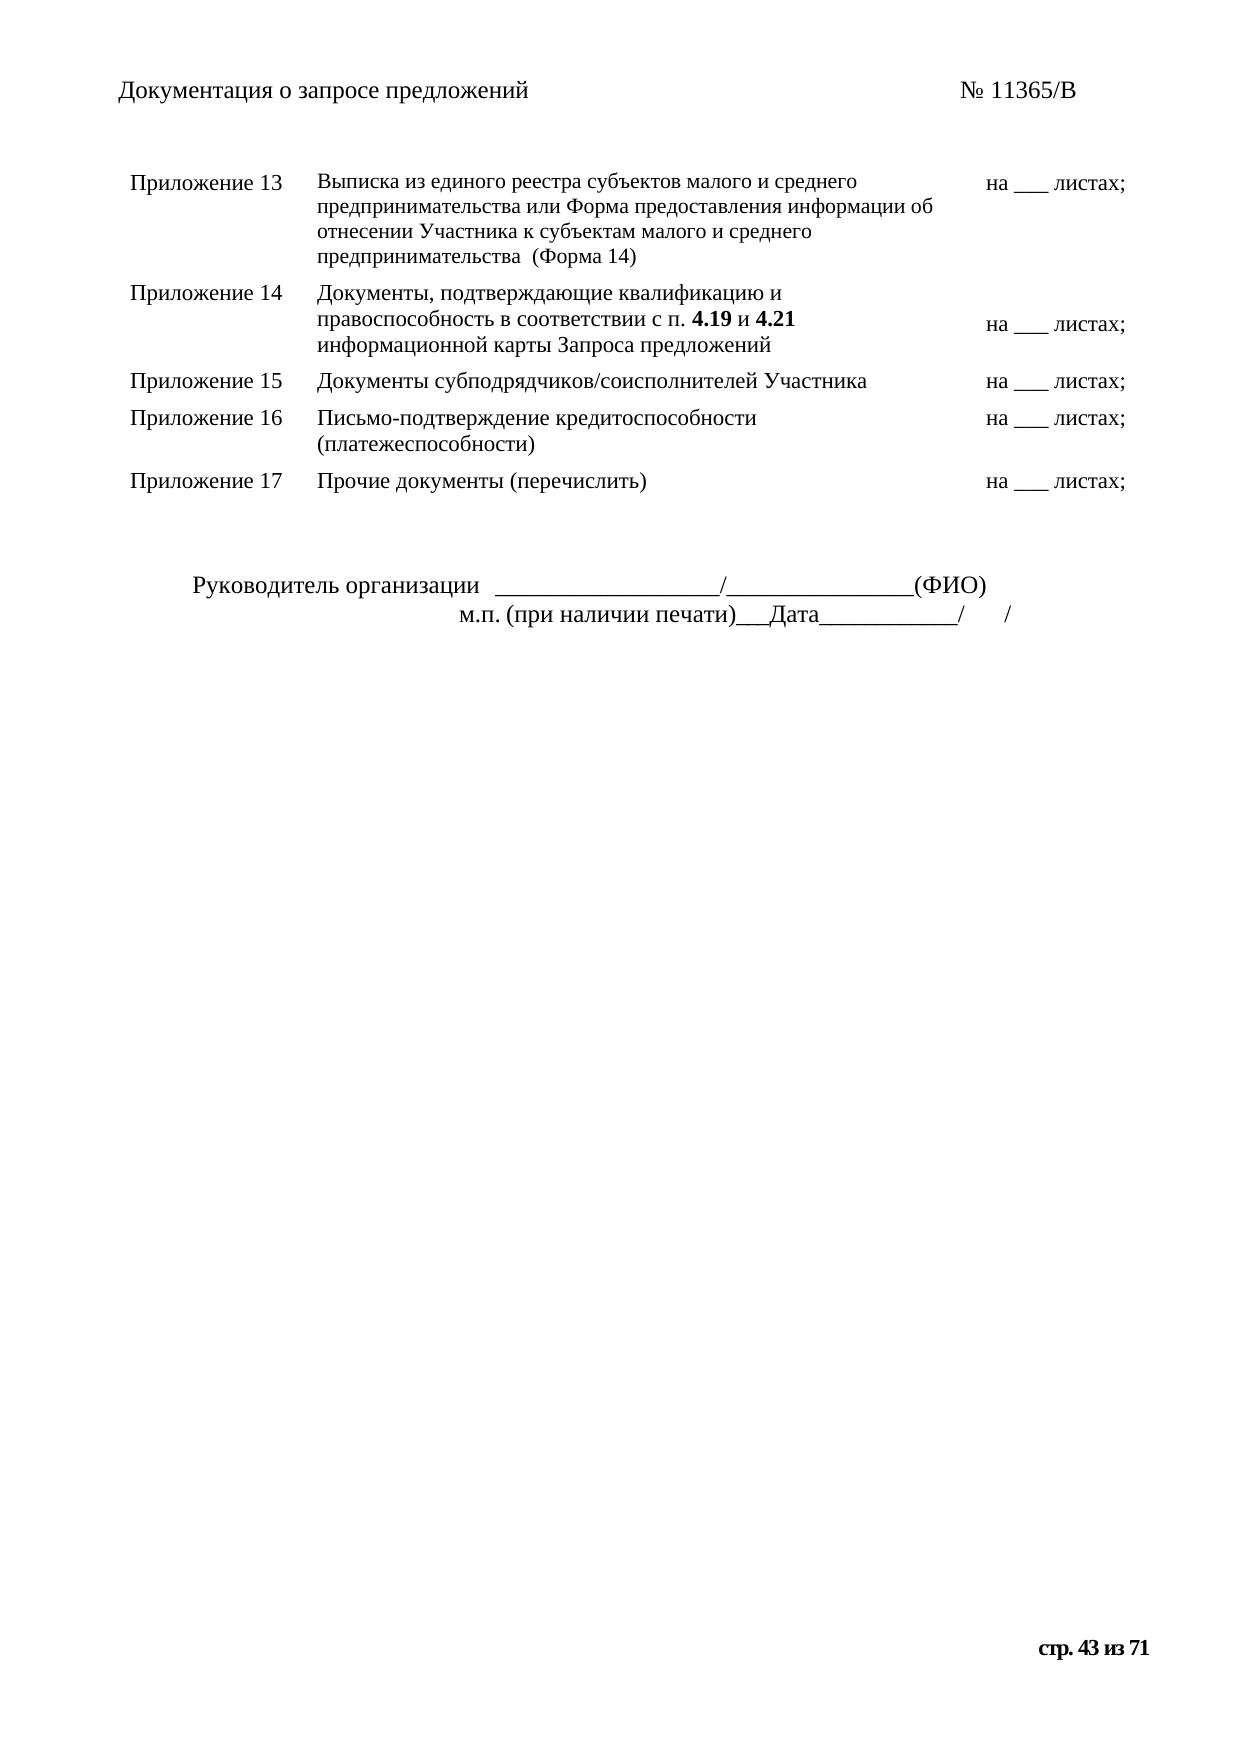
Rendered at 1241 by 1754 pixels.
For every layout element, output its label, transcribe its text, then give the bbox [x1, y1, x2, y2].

table_cell Прочие документы (перечислить) [306, 462, 974, 498]
table_cell Приложение 16 [107, 399, 306, 462]
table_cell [107, 133, 306, 273]
table_cell на ___ листах; [975, 274, 1152, 363]
table_cell Приложение 14 [107, 274, 306, 363]
text м.п. (при наличии печати) Дата / / [385, 599, 1181, 627]
table_cell Документы, подтверждающие квалификацию и правоспособность в соответствии с п. 4.19 и 4.21 информационной карты Запроса предложений [306, 274, 974, 363]
table_cell на ___ листах; [975, 462, 1152, 498]
table_cell Приложение 17 [107, 462, 306, 498]
table_cell Документы субподрядчиков/соисполнителей Участника [306, 363, 974, 399]
text Руководитель организации /_______________(ФИО) [118, 570, 1181, 599]
table_cell Письмо-подтверждение кредитоспособности (платежеспособности) [306, 399, 974, 462]
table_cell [975, 133, 1152, 273]
table_cell на ___ листах; [975, 363, 1152, 399]
table_cell на ___ листах; [975, 399, 1152, 462]
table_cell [306, 133, 974, 273]
table_cell Приложение 15 [107, 363, 306, 399]
